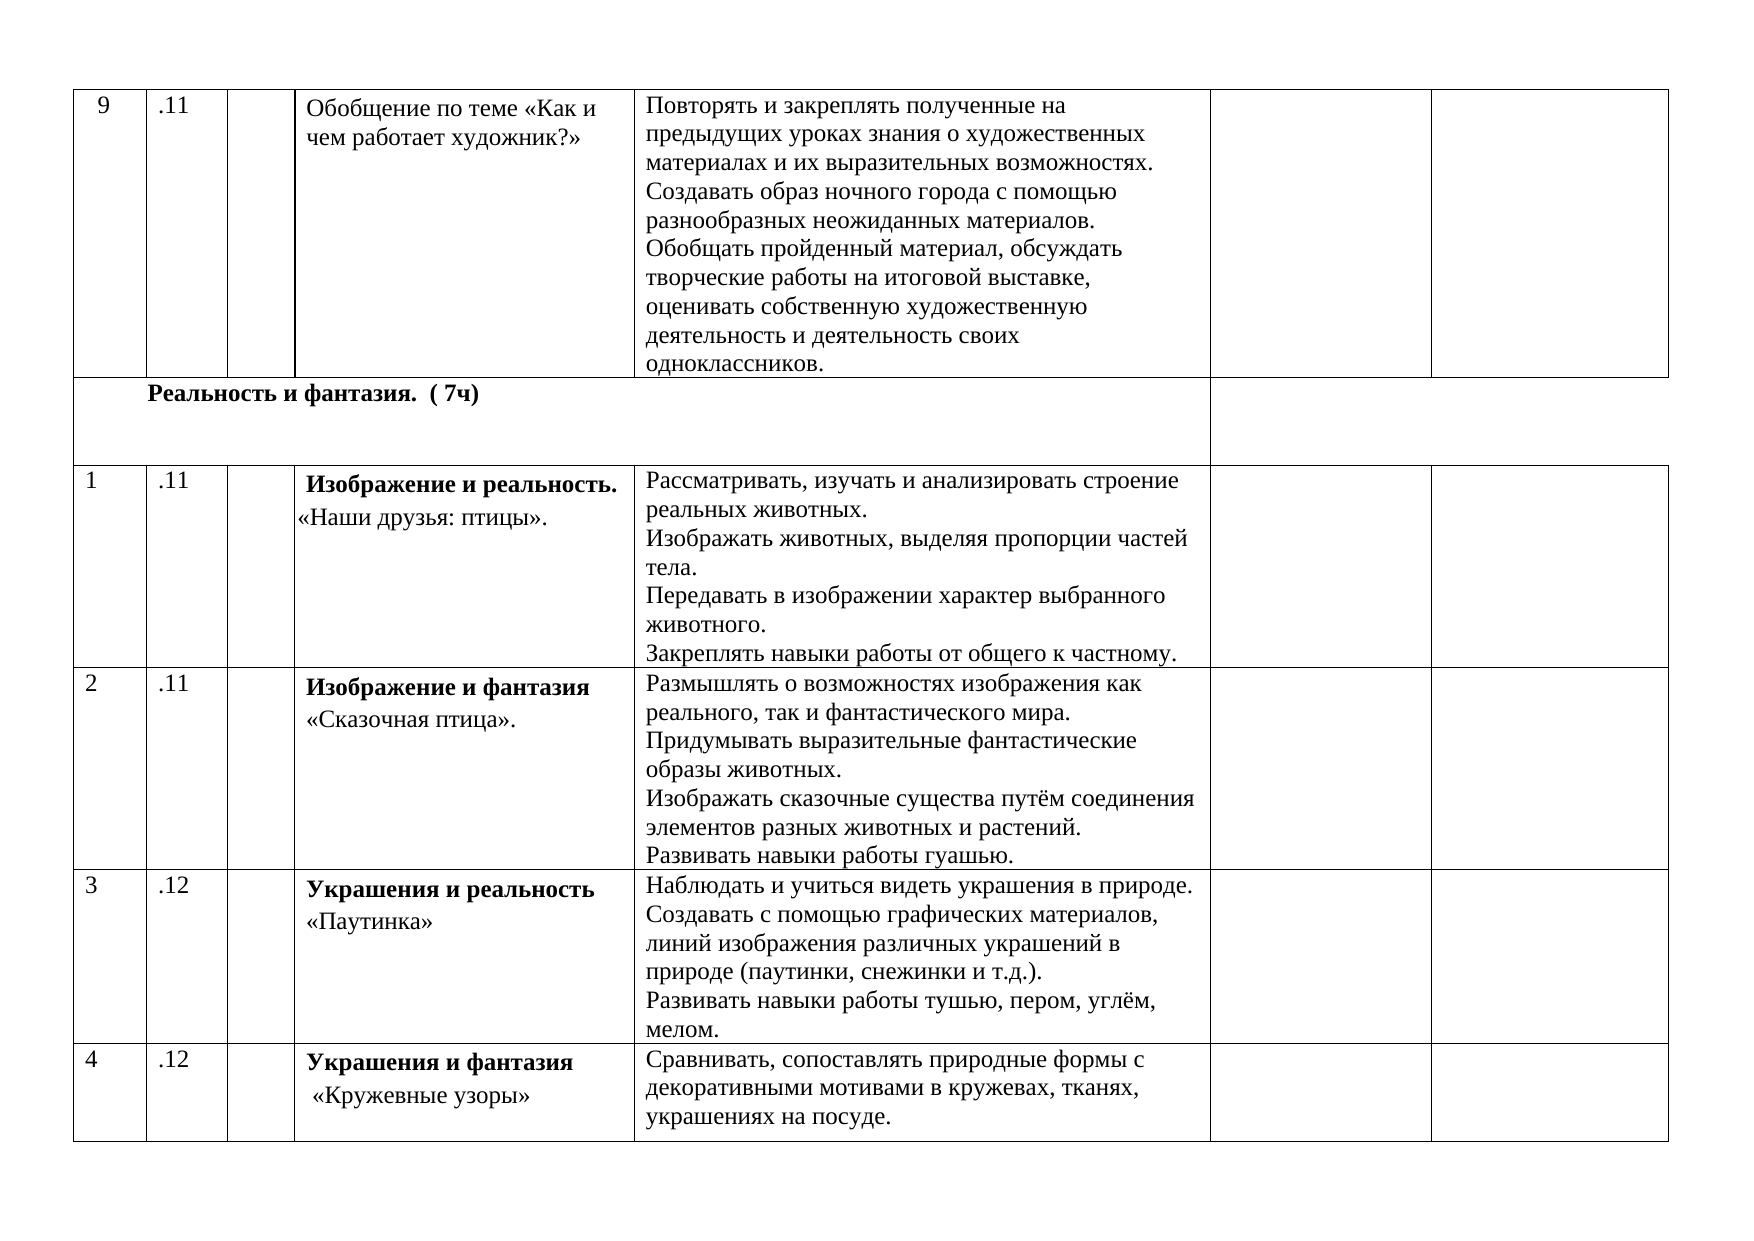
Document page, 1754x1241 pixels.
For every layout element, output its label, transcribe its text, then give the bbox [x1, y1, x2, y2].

table_cell [1432, 466, 1668, 667]
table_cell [635, 1044, 1210, 1141]
table_cell .11 [147, 466, 227, 667]
table_cell Обобщение по теме «Как и чем работает художник?» [296, 90, 634, 377]
table_cell Наблюдать и учиться видеть украшения в природе. Создавать с помощью графических материалов, линий изображения различных украшений в природе (паутинки, снежинки и т.д.). Развивать навыки работы тушью, пером, углём, мелом. [635, 870, 1210, 1043]
table_cell 9 [74, 90, 146, 377]
table_cell [228, 90, 294, 377]
table_cell Размышлять о возможностях изображения как реального, так и фантастического мира. Придумывать выразительные фантастические образы животных. Изображать сказочные существа путём соединения элементов разных животных и растений. Развивать навыки работы гуашью. [635, 668, 1210, 869]
table_cell [228, 1044, 294, 1141]
table_cell Реальность и фантазия. ( 7ч) [74, 378, 1210, 464]
table_cell Изображение и фантазия «Сказочная птица». [295, 668, 634, 869]
table_cell .11 [147, 668, 227, 869]
table_cell Рассматривать, изучать и анализировать строение реальных животных. Изображать животных, выделяя пропорции частей тела. Передавать в изображении характер выбранного животного. Закреплять навыки работы от общего к частному. [635, 466, 1210, 667]
table_cell Украшения и реальность «Паутинка» [295, 870, 634, 1043]
table_cell [1432, 1044, 1668, 1141]
table_cell [1211, 90, 1431, 377]
table_cell [1432, 90, 1668, 377]
table_cell [1432, 668, 1668, 869]
table_cell .12 [147, 1044, 227, 1141]
table_cell .12 [147, 870, 227, 1043]
table_cell [228, 870, 294, 1043]
table_cell [228, 668, 294, 869]
table_cell [1432, 870, 1668, 1043]
table_cell [228, 466, 294, 667]
table_cell Повторять и закреплять полученные на предыдущих уроках знания о художественных материалах и их выразительных возможностях. Создавать образ ночного города с помощью разнообразных неожиданных материалов. Обобщать пройденный материал, обсуждать творческие работы на итоговой выставке, оценивать собственную художественную деятельность и деятельность своих одноклассников. [635, 90, 1210, 377]
table_cell [1211, 1044, 1431, 1141]
table_cell 3 [74, 870, 146, 1043]
table_cell 4 [74, 1044, 146, 1141]
table_cell [1211, 378, 1668, 464]
table_cell Изображение и реальность. «Наши друзья: птицы». [295, 466, 634, 667]
table_cell [1211, 870, 1431, 1043]
table_cell [1211, 466, 1431, 667]
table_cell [295, 1044, 634, 1141]
table_cell .11 [147, 90, 227, 377]
table_cell 1 [74, 466, 146, 667]
table_cell [1211, 668, 1431, 869]
table_cell 2 [74, 668, 146, 869]
